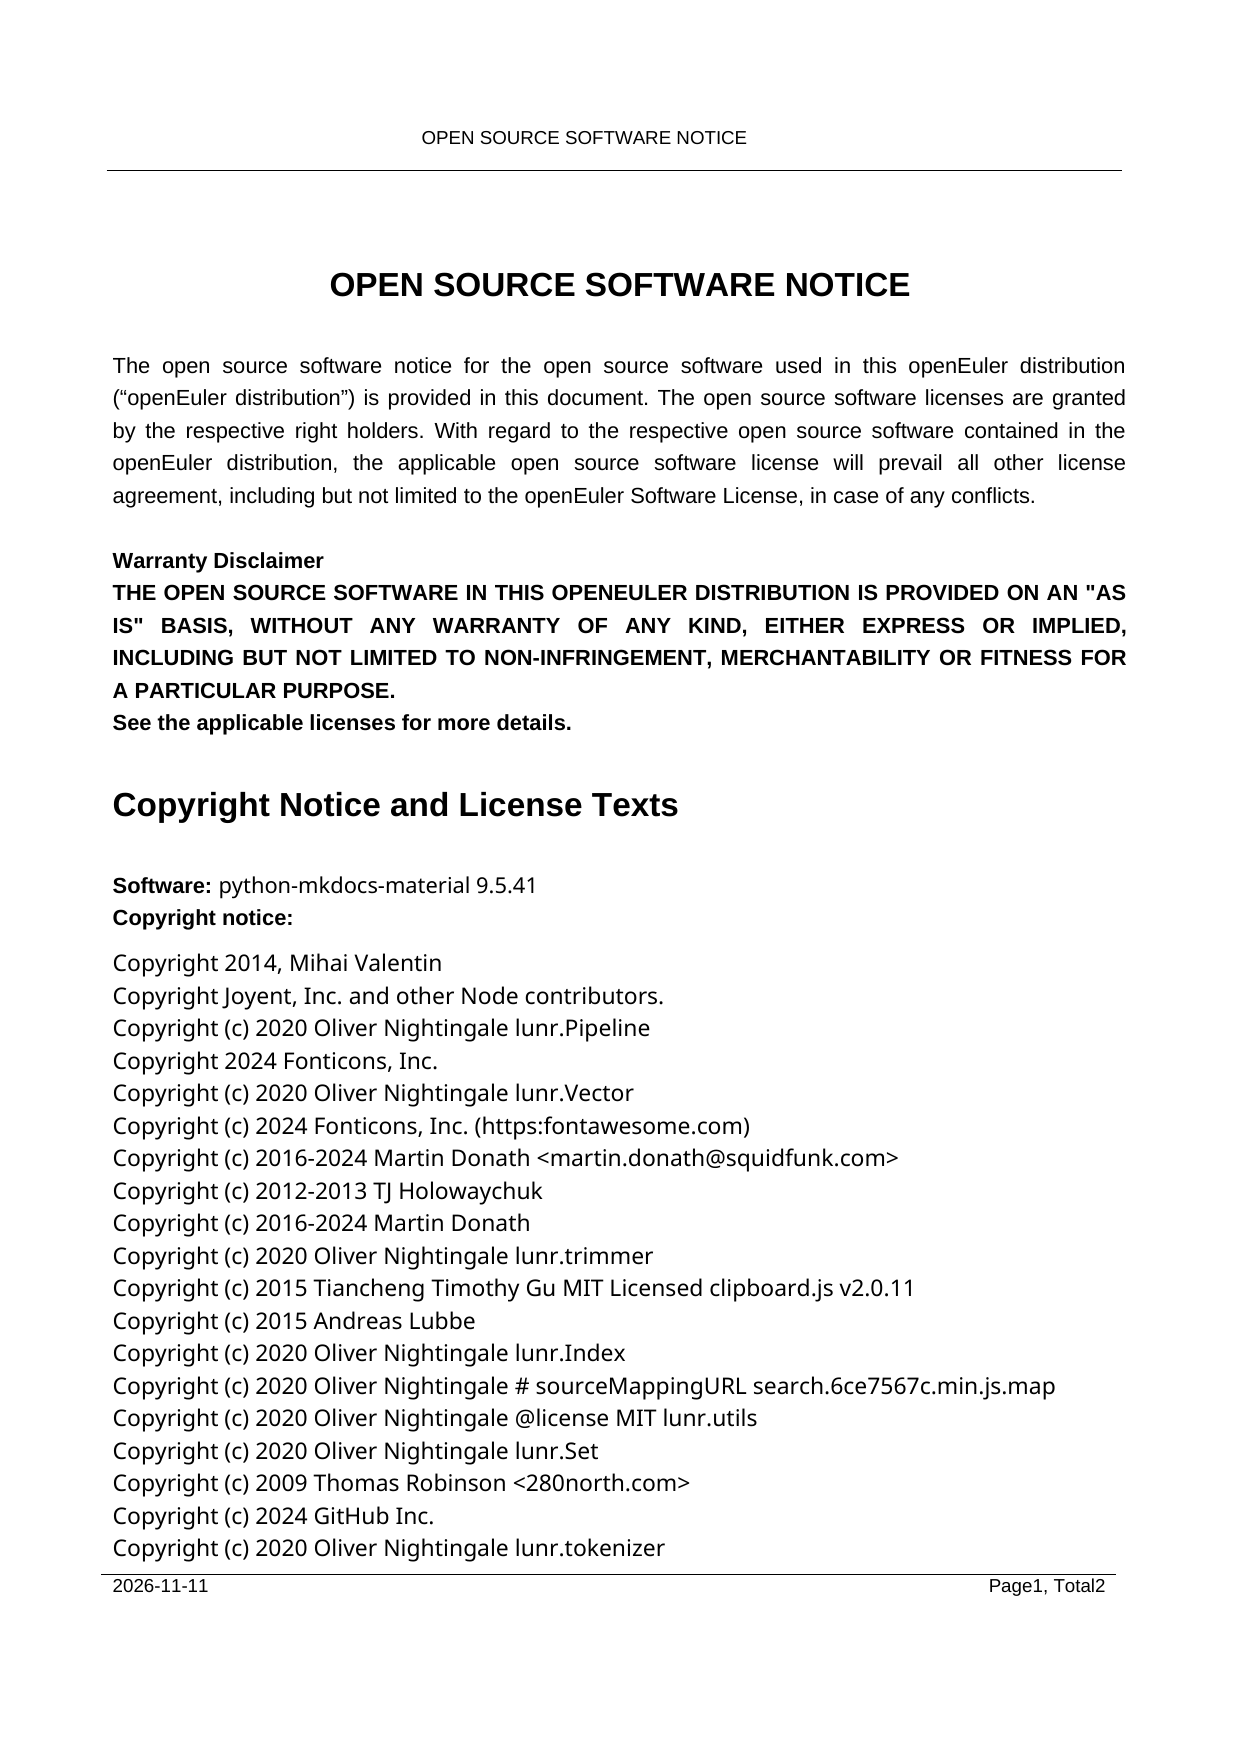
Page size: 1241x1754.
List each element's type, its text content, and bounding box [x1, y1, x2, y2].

text THE OPEN SOURCE SOFTWARE IN THIS OPENEULER DISTRIBUTION IS PROVIDED ON AN "AS IS" BASIS, WITHOUT ANY WARRANTY OF ANY KIND, EITHER EXPRESS OR IMPLIED, INCLUDING BUT NOT LIMITED TO NON-INFRINGEMENT, MERCHANTABILITY OR FITNESS FOR A PARTICULAR PURPOSE. See the applicable licenses for more details. [112, 576, 1128, 739]
text The open source software notice for the open source software used in this openEuler distribution (“openEuler distribution”) is provided in this document. The open source software licenses are granted by the respective right holders. With regard to the respective open source software contained in the openEuler distribution, the applicable open source software license will prevail all other license agreement, including but not limited to the openEuler Software License, in case of any conflicts. [112, 349, 1128, 511]
text Copyright notice: [112, 901, 1128, 934]
text OPEN SOURCE SOFTWARE NOTICE [112, 251, 1128, 316]
title Software: python-mkdocs-material 9.5.41 [112, 869, 1128, 901]
text Warranty Disclaimer [112, 544, 1128, 576]
text Copyright Notice and License Texts [112, 771, 1128, 836]
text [112, 947, 1128, 1564]
